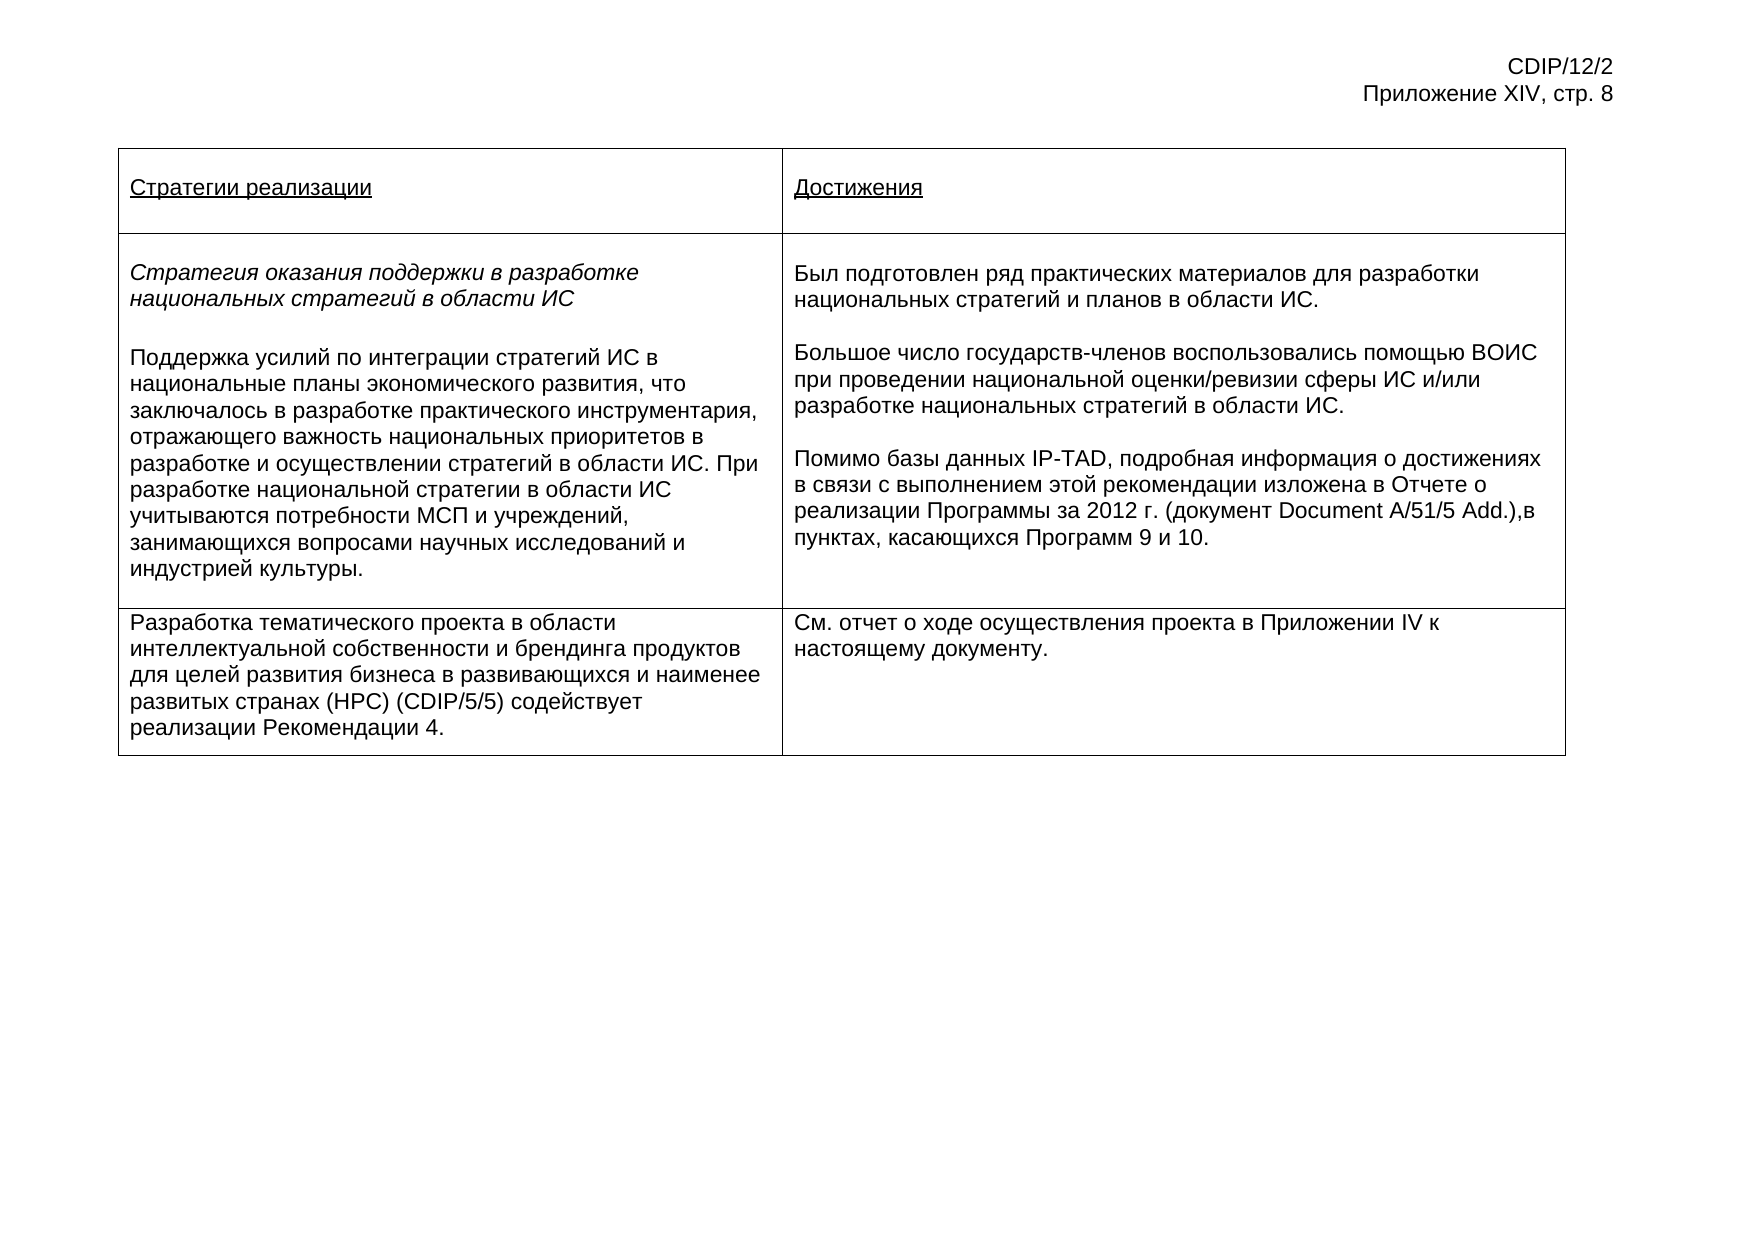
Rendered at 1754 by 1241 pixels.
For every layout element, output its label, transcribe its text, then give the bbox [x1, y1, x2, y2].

table_cell Был подготовлен ряд практических материалов для разработки национальных стратегий и планов в области ИС. Большое число государств-членов воспользовались помощью ВОИС при проведении национальной оценки/ревизии сферы ИС и/или разработке национальных стратегий в области ИС. Помимо базы данных IP-TAD, подробная информация о достижениях в связи с выполнением этой рекомендации изложена в Отчете о реализации Программы за 2012 г. (документ Document A/51/5 Add.),в пунктах, касающихся Программ 9 и 10. [783, 234, 1565, 608]
table_cell Разработка тематического проекта в области интеллектуальной собственности и брендинга продуктов для целей развития бизнеса в развивающихся и наименее развитых странах (НРС) (CDIP/5/5) содействует реализации Рекомендации 4. [119, 609, 782, 754]
table_cell Стратегия оказания поддержки в разработке национальных стратегий в области ИС Поддержка усилий по интеграции стратегий ИС в национальные планы экономического развития, что заключалось в разработке практического инструментария, отражающего важность национальных приоритетов в разработке и осуществлении стратегий в области ИС. При разработке национальной стратегии в области ИС учитываются потребности МСП и учреждений, занимающихся вопросами научных исследований и индустрией культуры. [119, 234, 782, 608]
table_header Достижения [783, 149, 1565, 233]
table_header Стратегии реализации [119, 149, 782, 233]
table_cell См. отчет о ходе осуществления проекта в Приложении IV к настоящему документу. [783, 609, 1565, 754]
